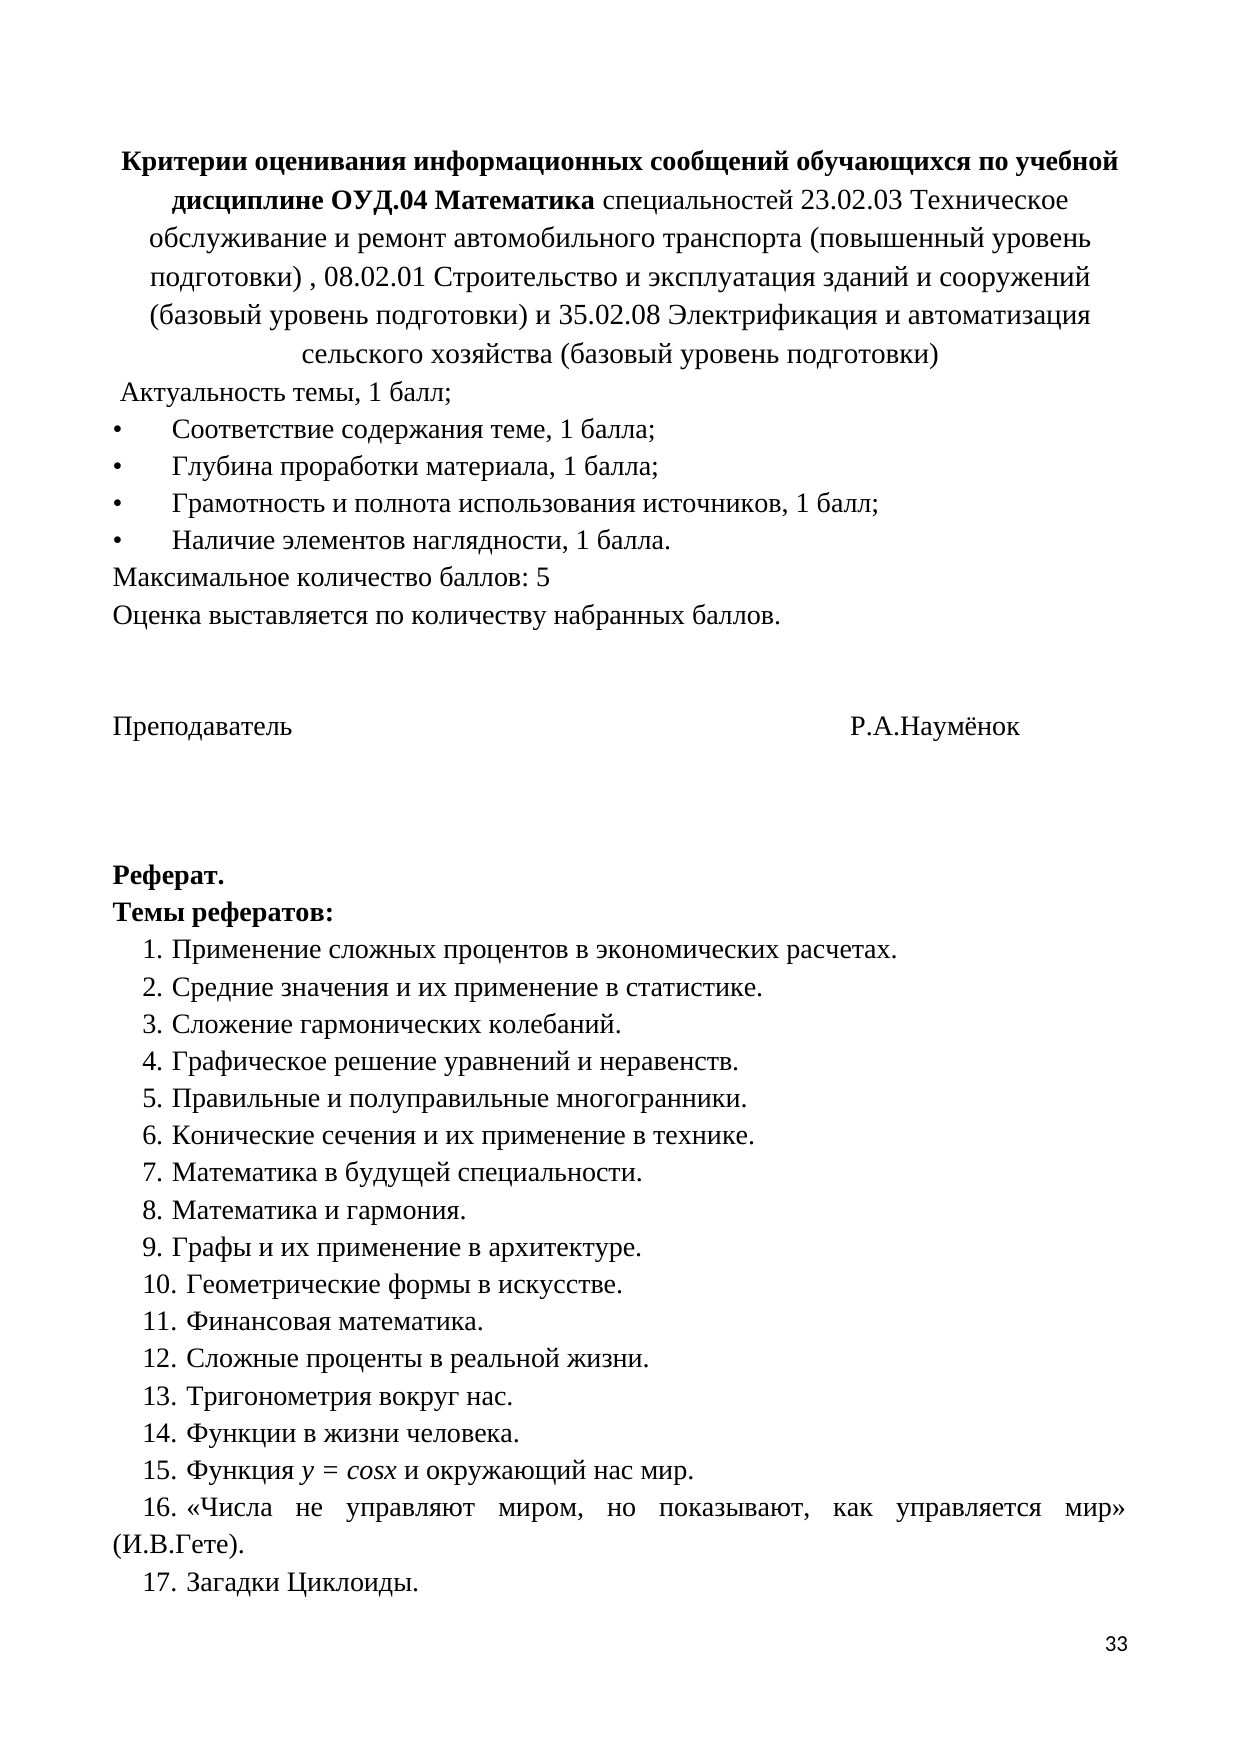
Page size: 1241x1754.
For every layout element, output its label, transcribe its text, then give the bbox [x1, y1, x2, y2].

list Наличие элементов наглядности, 1 балла. [112, 523, 1128, 556]
list Загадки Циклоиды. [112, 1564, 1128, 1597]
list Глубина проработки материала, 1 балла; [112, 449, 1128, 481]
list Математика в будущей специальности. [112, 1156, 1128, 1188]
list Сложение гармонических колебаний. [112, 1007, 1128, 1039]
list Тригонометрия вокруг нас. [112, 1379, 1128, 1411]
list Конические сечения и их применение в технике. [112, 1118, 1128, 1151]
list Правильные и полуправильные многогранники. [112, 1081, 1128, 1113]
list Функция у = соsx и окружающий нас мир. [112, 1453, 1128, 1485]
list Геометрические формы в искусстве. [112, 1267, 1128, 1299]
list Грамотность и полнота использования источников, 1 балл; [112, 486, 1128, 518]
text Реферат. [112, 858, 1128, 890]
list «Числа не управляют миром, но показывают, как управляется мир» (И.В.Гете). [112, 1490, 1128, 1560]
list Графическое решение уравнений и неравенств. [112, 1044, 1128, 1076]
text Преподаватель Р.А.Наумёнок [112, 709, 1128, 742]
list Сложные проценты в реальной жизни. [112, 1341, 1128, 1374]
text Темы рефератов: [112, 895, 1128, 928]
list Финансовая математика. [112, 1304, 1128, 1337]
text Оценка выставляется по количеству набранных баллов. [112, 598, 1128, 630]
text Критерии оценивания информационных сообщений обучающихся по учебной дисциплине ОУД.04 Математика специальностей 23.02.03 Техническое обслуживание и ремонт автомобильного транспорта (повышенный уровень подготовки) , 08.02.01 Строительство и эксплуатация зданий и сооружений (базовый уровень подготовки) и 35.02.08 Электрификация и автоматизация сельского хозяйства (базовый уровень подготовки) [112, 144, 1128, 369]
list Применение сложных процентов в экономических расчетах. [112, 932, 1128, 965]
list Средние значения и их применение в статистике. [112, 969, 1128, 1002]
list Математика и гармония. [112, 1193, 1128, 1225]
text Максимальное количество баллов: 5 [112, 561, 1128, 593]
list Функции в жизни человека. [112, 1416, 1128, 1448]
text Актуальность темы, 1 балл; [112, 374, 1128, 407]
list Соответствие содержания теме, 1 балла; [112, 412, 1128, 444]
list Графы и их применение в архитектуре. [112, 1230, 1128, 1262]
